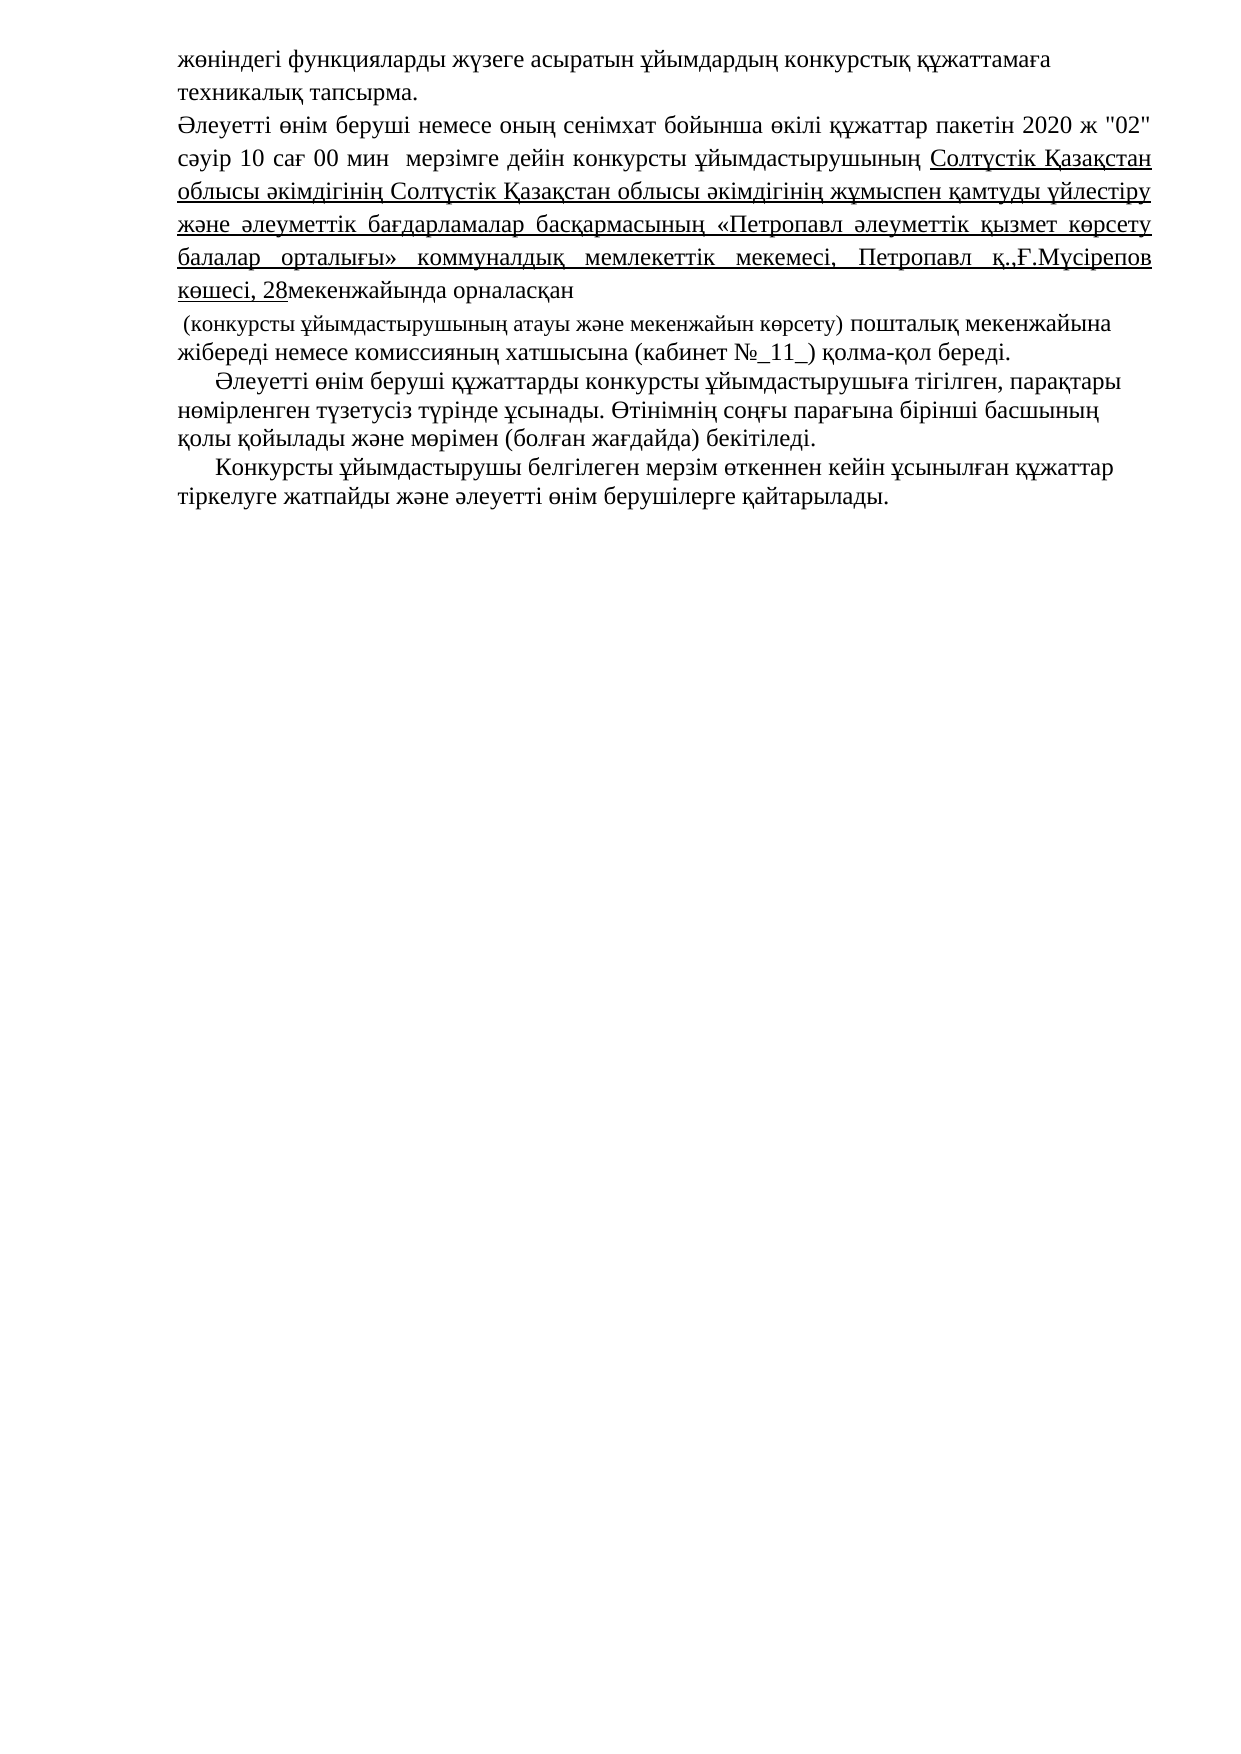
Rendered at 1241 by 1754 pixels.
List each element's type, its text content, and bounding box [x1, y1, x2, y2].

text Әлеуетті өнім беруші немесе оның сенімхат бойынша өкілі құжаттар пакетін 2020 ж "02" сәуір 10 сағ 00 мин мерзімге дейін конкурсты ұйымдастырушының Солтүстік Қазақстан облысы әкімдігінің Солтүстік Қазақстан облысы әкімдігінің жұмыспен қамтуды үйлестіру және әлеуметтік бағдарламалар басқармасының «Петропавл әлеуметтік қызмет көрсету балалар орталығы» коммуналдық мемлекеттік мекемесі, Петропавл қ.,Ғ.Мүсірепов көшесі, 28мекенжайында орналасқан [177, 269, 1152, 304]
text Әлеуетті өнім беруші немесе оның сенімхат бойынша өкілі құжаттар пакетін 2020 ж "02" сәуір 10 сағ 00 мин мерзімге дейін конкурсты ұйымдастырушының Солтүстік Қазақстан облысы әкімдігінің Солтүстік Қазақстан облысы әкімдігінің жұмыспен қамтуды үйлестіру және әлеуметтік бағдарламалар басқармасының «Петропавл әлеуметтік қызмет көрсету балалар орталығы» коммуналдық мемлекеттік мекемесі, Петропавл қ.,Ғ.Мүсірепов көшесі, 28мекенжайында орналасқан [177, 110, 1152, 234]
text (конкурсты ұйымдастырушының атауы және мекенжайын көрсету) пошталық мекенжайына жібереді немесе комиссияның хатшысына (кабинет №_11_) қолма-қол береді. Әлеуетті өнім беруші құжаттарды конкурсты ұйымдастырушыға тігілген, парақтары нөмірленген түзетусіз түрінде ұсынады. Өтінімнің соңғы парағына бірінші басшының қолы қойылады және мөрімен (болған жағдайда) бекітіледі. Конкурсты ұйымдастырушы белгілеген мерзім өткеннен кейін ұсынылған құжаттар тіркелуге жатпайды және әлеуетті өнім берушілерге қайтарылады. [177, 308, 1152, 538]
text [177, 44, 1152, 106]
text Әлеуетті өнім беруші немесе оның сенімхат бойынша өкілі құжаттар пакетін 2020 ж "02" сәуір 10 сағ 00 мин мерзімге дейін конкурсты ұйымдастырушының Солтүстік Қазақстан облысы әкімдігінің Солтүстік Қазақстан облысы әкімдігінің жұмыспен қамтуды үйлестіру және әлеуметтік бағдарламалар басқармасының «Петропавл әлеуметтік қызмет көрсету балалар орталығы» коммуналдық мемлекеттік мекемесі, Петропавл қ.,Ғ.Мүсірепов көшесі, 28мекенжайында орналасқан [177, 236, 1152, 267]
